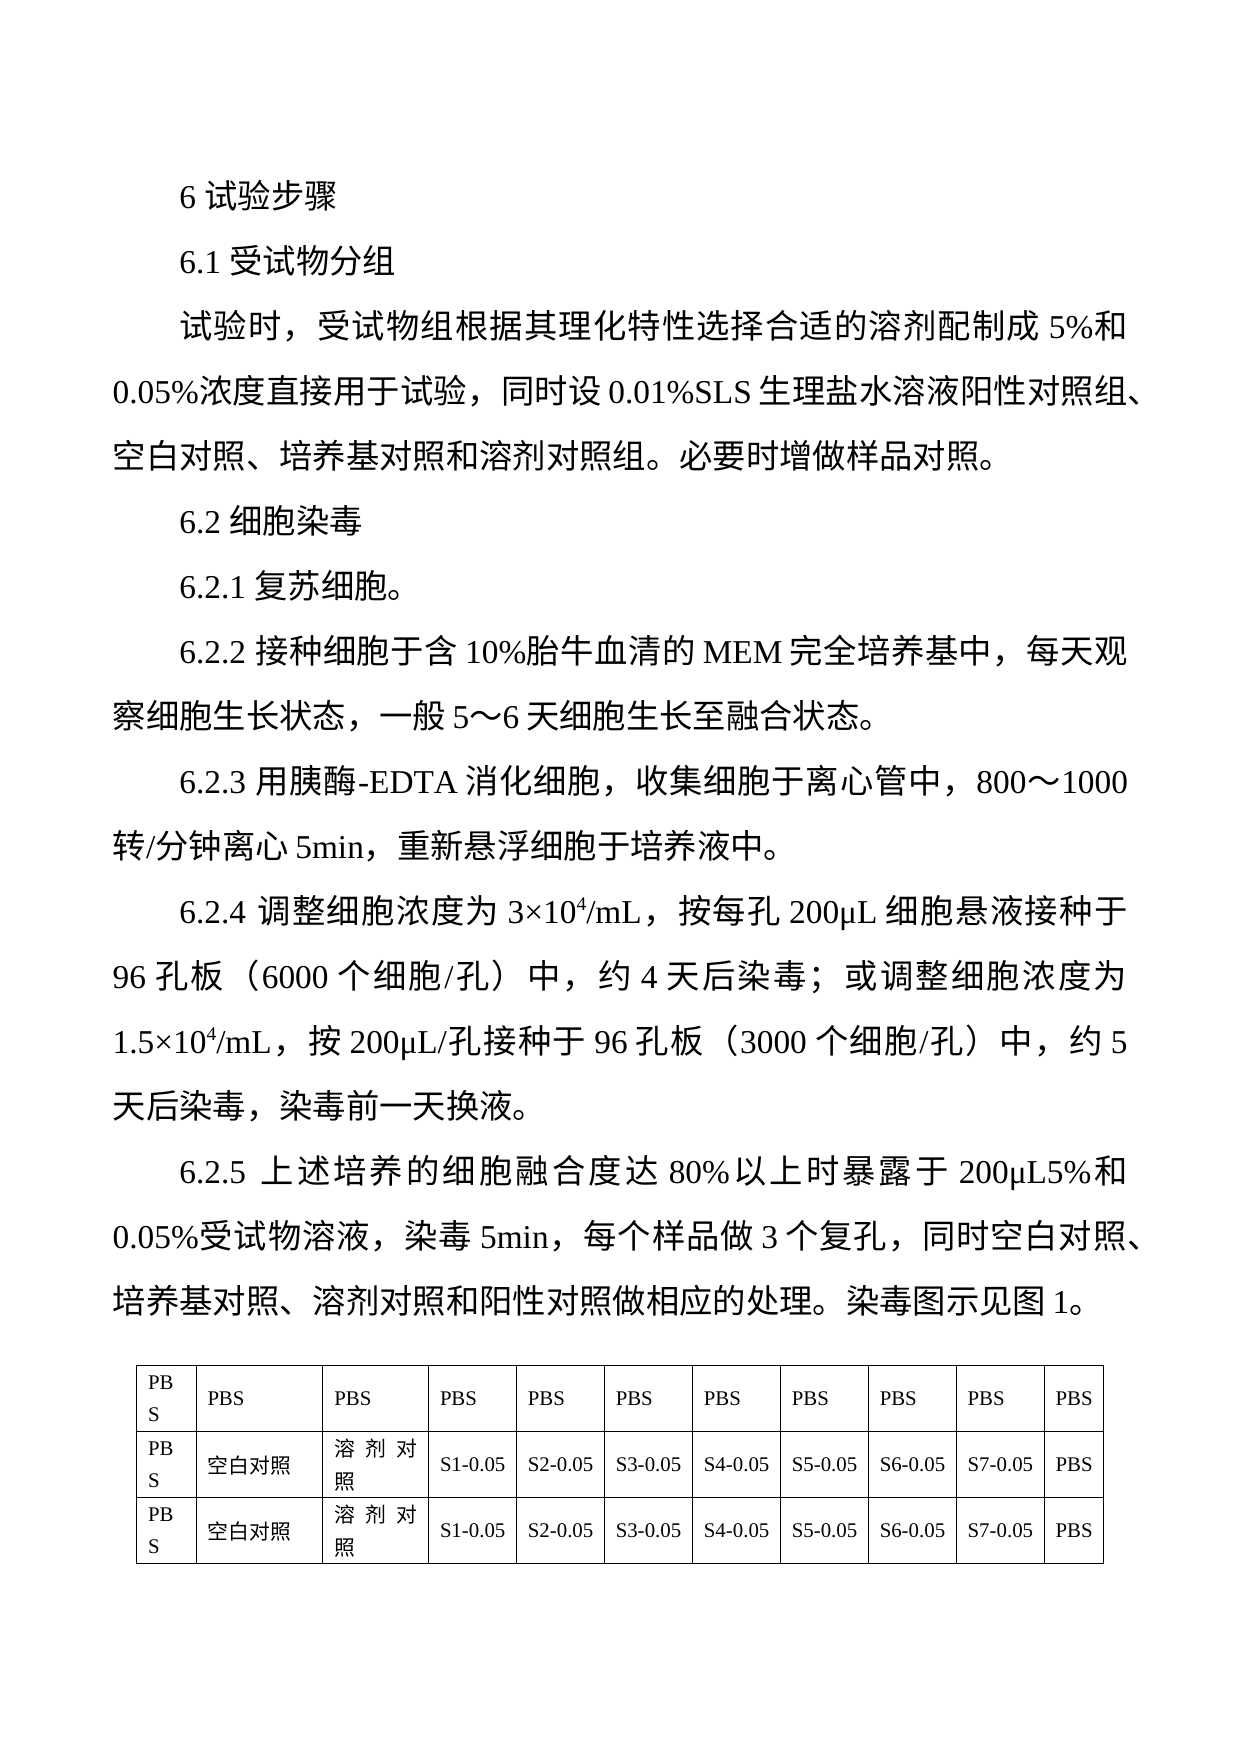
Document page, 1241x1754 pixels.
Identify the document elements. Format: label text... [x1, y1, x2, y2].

table_header PBS [605, 1366, 692, 1431]
table_cell S4-0.05 [693, 1432, 780, 1497]
table_cell 溶剂对照 [323, 1432, 428, 1497]
text 6.2.2 接种细胞于含10%胎牛血清的MEM完全培养基中，每天观察细胞生长状态，一般5～6天细胞生长至融合状态。 [112, 617, 1128, 747]
table_header PBS [957, 1366, 1044, 1431]
table_header PBS [693, 1366, 780, 1431]
table_cell S6-0.05 [869, 1432, 956, 1497]
table_cell S6-0.05 [869, 1498, 956, 1563]
table_cell S7-0.05 [957, 1432, 1044, 1497]
table_header PBS [781, 1366, 868, 1431]
table_header PBS [137, 1366, 196, 1431]
text 6.2.3 用胰酶-EDTA消化细胞，收集细胞于离心管中，800～1000转/分钟离心5min，重新悬浮细胞于培养液中。 [112, 747, 1128, 877]
text 6 试验步骤 [112, 162, 1128, 227]
table_cell S7-0.05 [957, 1498, 1044, 1563]
text 6.2.1 复苏细胞。 [112, 552, 1128, 617]
table_cell S1-0.05 [429, 1432, 516, 1497]
table_cell S2-0.05 [517, 1498, 604, 1563]
table_cell PBS [1045, 1498, 1103, 1563]
table_header PBS [429, 1366, 516, 1431]
table_cell PBS [137, 1432, 196, 1497]
table_cell S5-0.05 [781, 1432, 868, 1497]
text 6.2 细胞染毒 [112, 487, 1128, 552]
table_header PBS [323, 1366, 428, 1431]
table_cell 空白对照 [197, 1498, 322, 1563]
table_header PBS [197, 1366, 322, 1431]
table_cell S4-0.05 [693, 1498, 780, 1563]
text 试验时，受试物组根据其理化特性选择合适的溶剂配制成5%和0.05%浓度直接用于试验，同时设0.01%SLS生理盐水溶液阳性对照组、空白对照、培养基对照和溶剂对照组。必要时增做样品对照。 [112, 292, 1128, 487]
table_cell S3-0.05 [605, 1498, 692, 1563]
text 6.2.5 上述培养的细胞融合度达80%以上时暴露于200μL5%和0.05%受试物溶液，染毒5min，每个样品做3个复孔，同时空白对照、培养基对照、溶剂对照和阳性对照做相应的处理。染毒图示见图1。 [112, 1137, 1128, 1332]
table_header PBS [1045, 1366, 1103, 1431]
table_cell 空白对照 [197, 1432, 322, 1497]
text 6.1 受试物分组 [112, 227, 1128, 292]
table_cell 溶剂对照 [323, 1498, 428, 1563]
table_cell S5-0.05 [781, 1498, 868, 1563]
table_cell PBS [137, 1498, 196, 1563]
table_header PBS [517, 1366, 604, 1431]
table_cell S2-0.05 [517, 1432, 604, 1497]
text 6.2.4 调整细胞浓度为3×104/mL，按每孔200μL细胞悬液接种于96孔板（6000个细胞/孔）中，约4天后染毒；或调整细胞浓度为1.5×104/mL，按200μL/孔接种于96孔板（3000个细胞/孔）中，约5天后染毒，染毒前一天换液。 [112, 877, 1128, 1137]
table_cell S3-0.05 [605, 1432, 692, 1497]
table_cell S1-0.05 [429, 1498, 516, 1563]
table_header PBS [869, 1366, 956, 1431]
table_cell PBS [1045, 1432, 1103, 1497]
